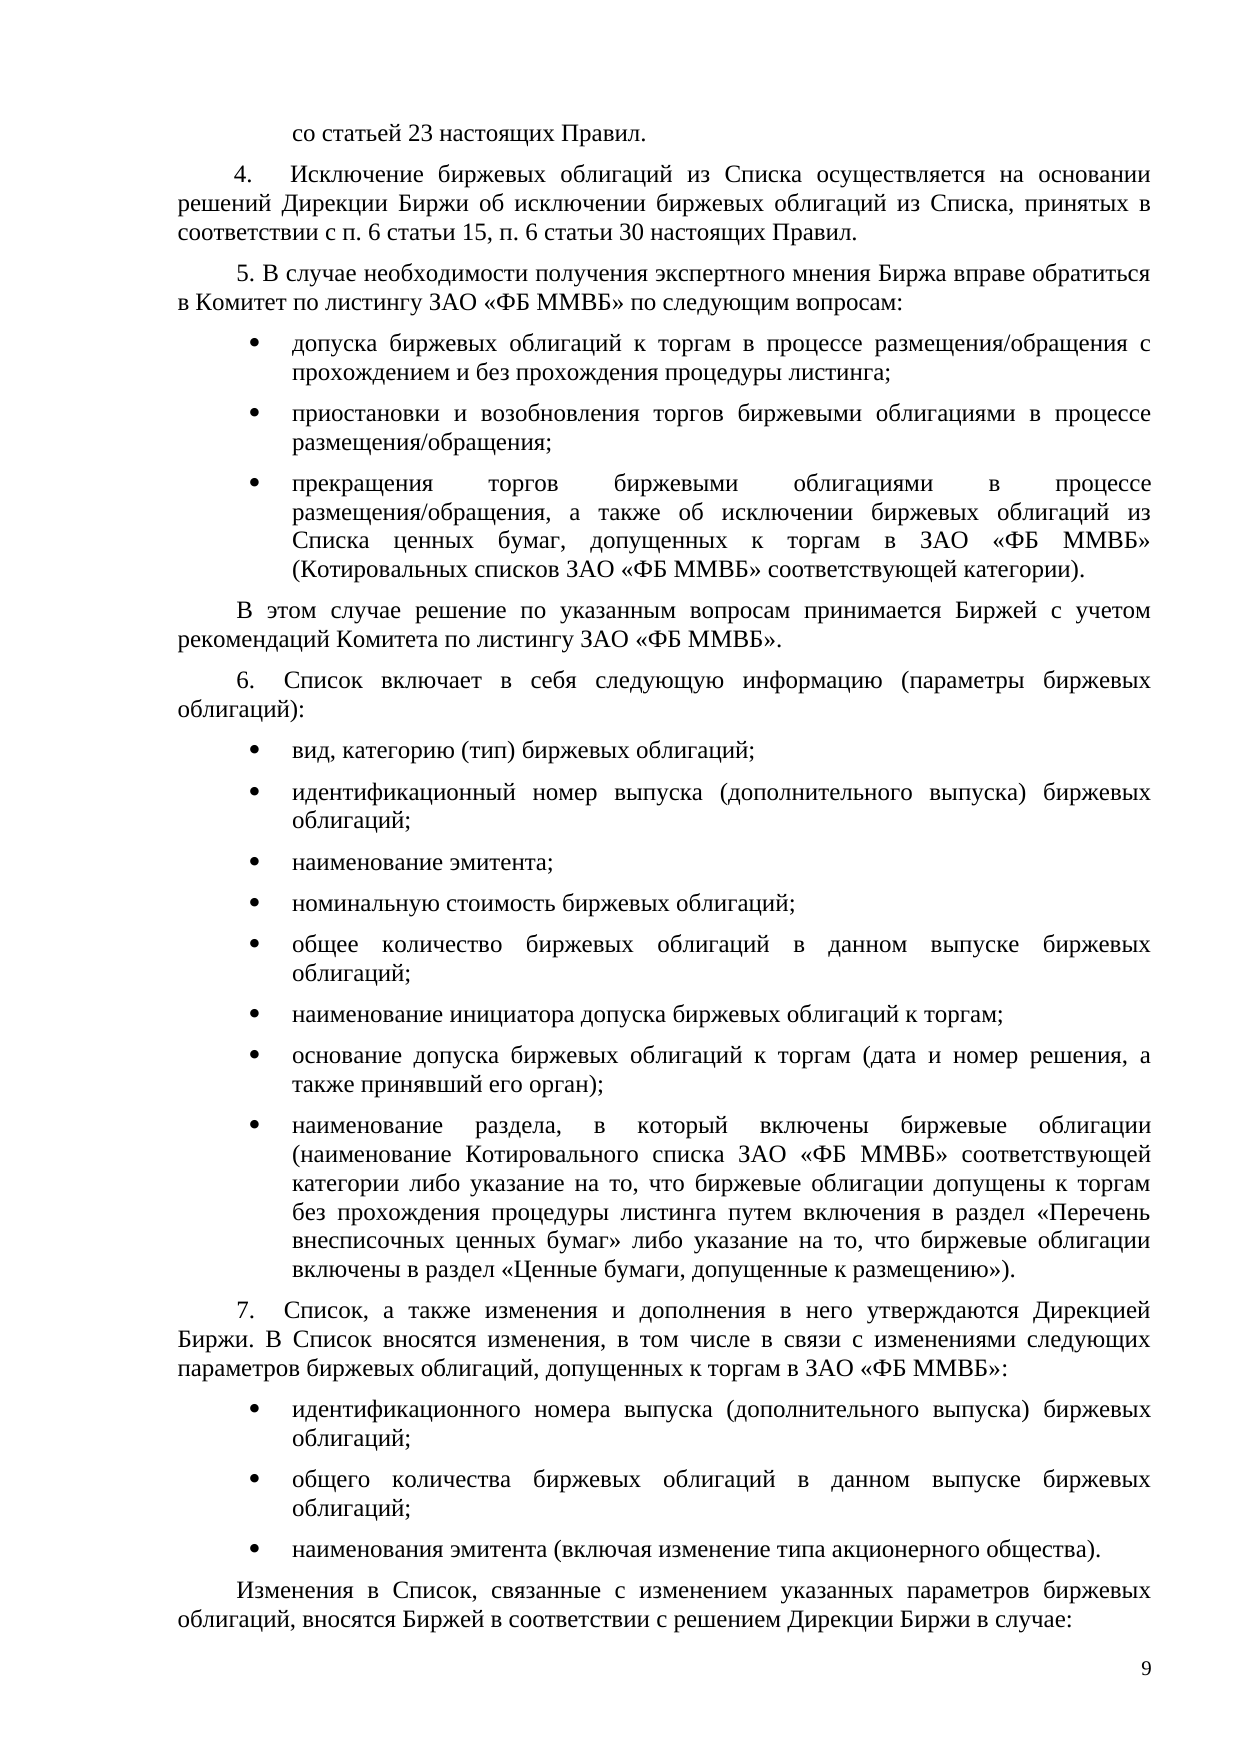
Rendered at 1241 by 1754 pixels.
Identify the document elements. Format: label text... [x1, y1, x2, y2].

list основание допуска биржевых облигаций к торгам (дата и номер решения, а также принявший его орган); [250, 1041, 1152, 1098]
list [250, 118, 1152, 147]
list вид, категорию (тип) биржевых облигаций; [250, 736, 1152, 764]
text 5. В случае необходимости получения экспертного мнения Биржа вправе обратиться в Комитет по листингу ЗАО «ФБ ММВБ» по следующим вопросам: [177, 258, 1152, 316]
list наименование эмитента; [250, 847, 1152, 876]
list общее количество биржевых облигаций в данном выпуске биржевых облигаций; [250, 929, 1152, 987]
list наименование инициатора допуска биржевых облигаций к торгам; [250, 999, 1152, 1028]
list наименования эмитента (включая изменение типа акционерного общества). [250, 1534, 1152, 1563]
list общего количества биржевых облигаций в данном выпуске биржевых облигаций; [250, 1464, 1152, 1522]
list идентификационный номер выпуска (дополнительного выпуска) биржевых облигаций; [250, 777, 1152, 834]
text Изменения в Список, связанные с изменением указанных параметров биржевых облигаций, вносятся Биржей в соответствии с решением Дирекции Биржи в случае: [177, 1576, 1152, 1633]
list наименование раздела, в который включены биржевые облигации (наименование Котировального списка ЗАО «ФБ ММВБ» соответствующей категории либо указание на то, что биржевые облигации допущены к торгам без прохождения процедуры листинга путем включения в раздел «Перечень внесписочных ценных бумаг» либо указание на то, что биржевые облигации включены в раздел «Ценные бумаги, допущенные к размещению»). [250, 1111, 1152, 1283]
text 4. Исключение биржевых облигаций из Списка осуществляется на основании решений Дирекции Биржи об исключении биржевых облигаций из Списка, принятых в соответствии с п. 6 статьи 15, п. 6 статьи 30 настоящих Правил. [177, 159, 1152, 246]
list прекращения торгов биржевыми облигациями в процессе размещения/обращения, а также об исключении биржевых облигаций из Списка ценных бумаг, допущенных к торгам в ЗАО «ФБ ММВБ» (Котировальных списков ЗАО «ФБ ММВБ» соответствующей категории). [250, 468, 1152, 583]
text В этом случае решение по указанным вопросам принимается Биржей с учетом рекомендаций Комитета по листингу ЗАО «ФБ ММВБ». [177, 596, 1152, 653]
list приостановки и возобновления торгов биржевыми облигациями в процессе размещения/обращения; [250, 398, 1152, 456]
text 6. Список включает в себя следующую информацию (параметры биржевых облигаций): [177, 666, 1152, 723]
list допуска биржевых облигаций к торгам в процессе размещения/обращения с прохождением и без прохождения процедуры листинга; [250, 328, 1152, 386]
list идентификационного номера выпуска (дополнительного выпуска) биржевых облигаций; [250, 1394, 1152, 1452]
text 7. Список, а также изменения и дополнения в него утверждаются Дирекцией Биржи. В Список вносятся изменения, в том числе в связи с изменениями следующих параметров биржевых облигаций, допущенных к торгам в ЗАО «ФБ ММВБ»: [177, 1296, 1152, 1382]
list номинальную стоимость биржевых облигаций; [250, 888, 1152, 917]
